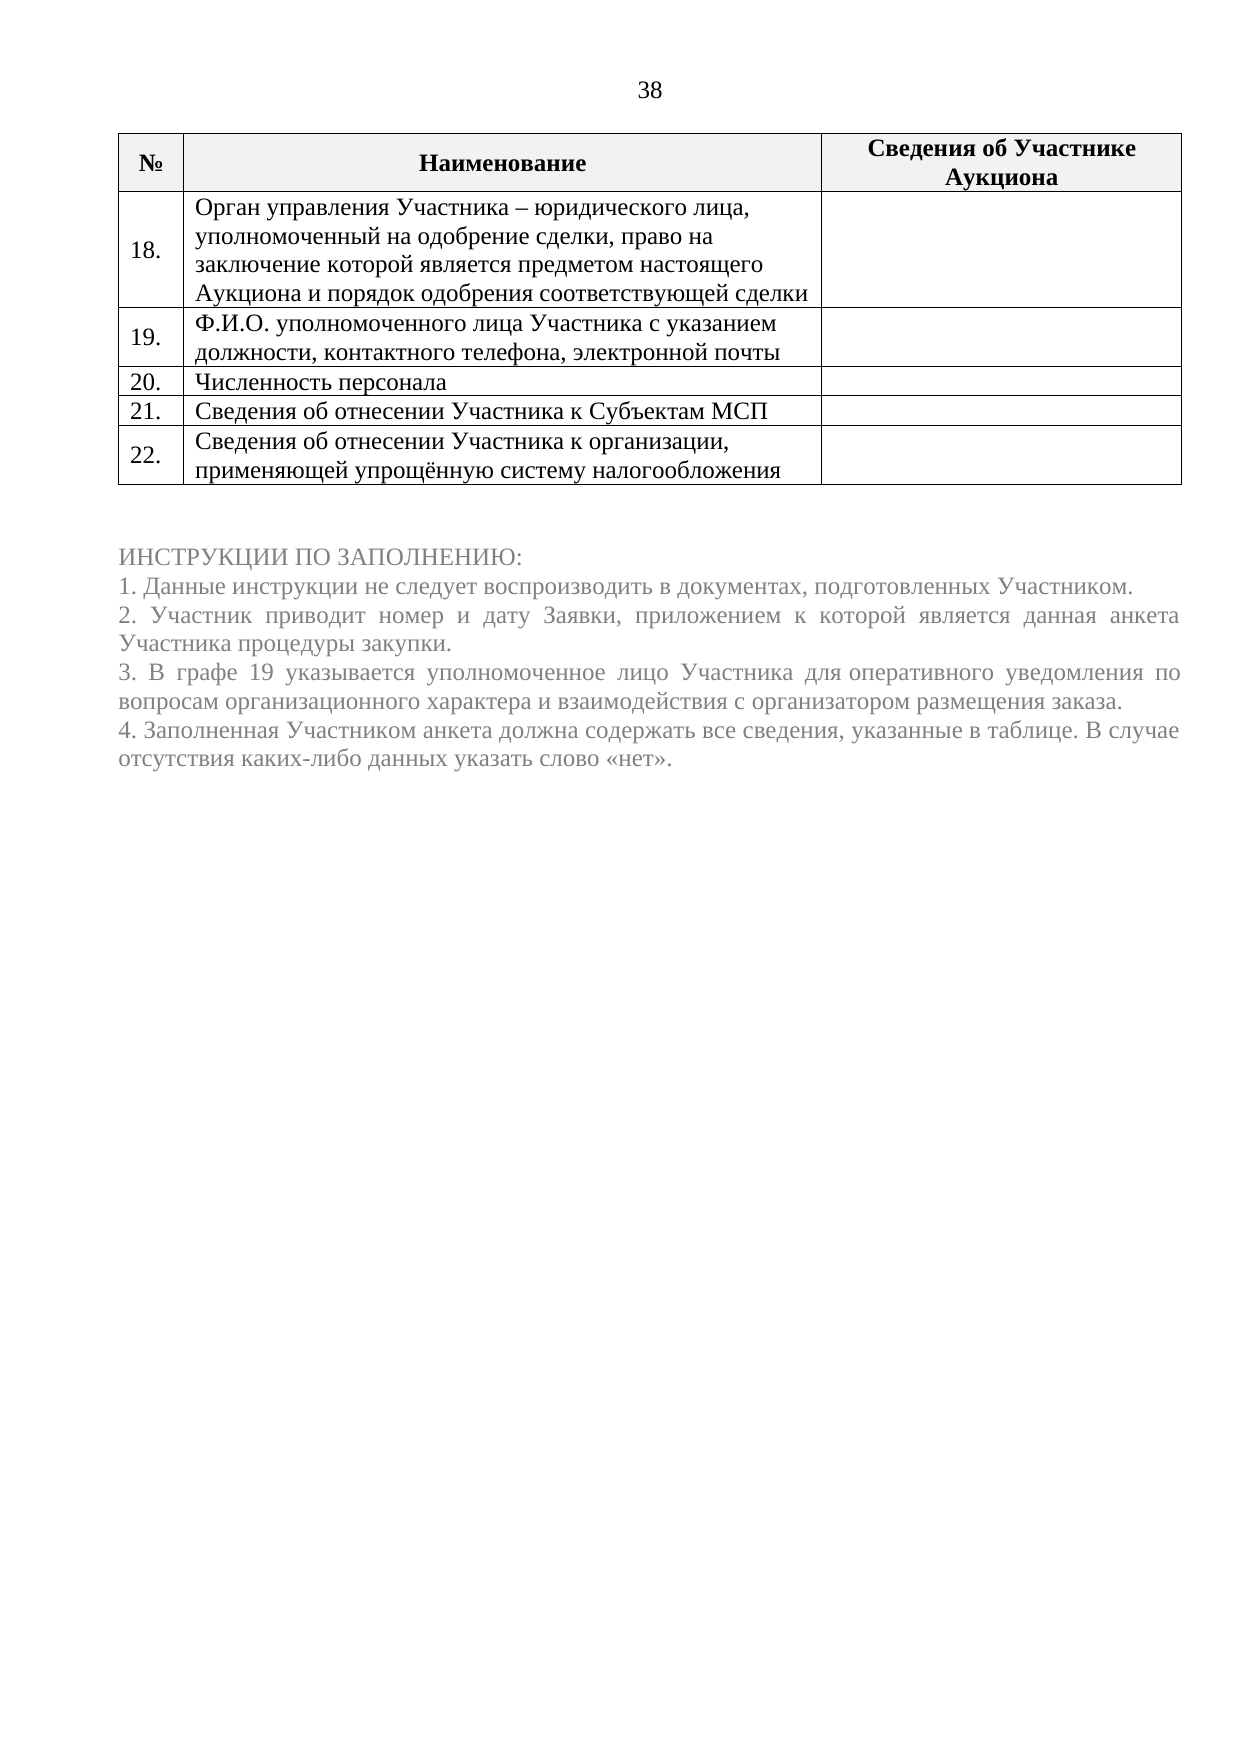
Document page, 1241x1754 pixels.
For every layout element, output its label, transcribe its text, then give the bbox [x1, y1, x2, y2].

table_cell 18. [119, 192, 183, 307]
table_cell [822, 426, 1181, 484]
text 3. В графе 19 указывается уполномоченное лицо Участника для оперативного уведомления по вопросам организационного характера и взаимодействия с организатором размещения заказа. [118, 657, 1181, 715]
table_cell 22. [119, 426, 183, 484]
table_cell [822, 396, 1181, 425]
table_cell Ф.И.О. уполномоченного лица Участника с указанием должности, контактного телефона, электронной почты [184, 308, 821, 366]
table_cell 20. [119, 367, 183, 395]
table_cell [822, 308, 1181, 366]
table_cell 21. [119, 396, 183, 425]
text 1. Данные инструкции не следует воспроизводить в документах, подготовленных Участником. [118, 571, 1181, 600]
text 4. Заполненная Участником анкета должна содержать все сведения, указанные в таблице. В случае отсутствия каких-либо данных указать слово «нет». [118, 715, 1181, 772]
text ИНСТРУКЦИИ ПО ЗАПОЛНЕНИЮ: [118, 542, 1181, 571]
text 2. Участник приводит номер и дату Заявки, приложением к которой является данная анкета Участника процедуры закупки. [118, 600, 1181, 657]
table_cell [822, 192, 1181, 307]
table_header Наименование [184, 134, 821, 191]
table_cell Сведения об отнесении Участника к Субъектам МСП [184, 396, 821, 425]
table_cell Сведения об отнесении Участника к организации, применяющей упрощённую систему налогообложения [184, 426, 821, 484]
table_cell Орган управления Участника – юридического лица, уполномоченный на одобрение сделки, право на заключение которой является предметом настоящего Аукциона и порядок одобрения соответствующей сделки [184, 192, 821, 307]
table_header № [119, 134, 183, 191]
table_cell Численность персонала [184, 367, 821, 395]
table_header Сведения об Участнике Аукциона [822, 134, 1181, 191]
table_cell 19. [119, 308, 183, 366]
table_cell [822, 367, 1181, 395]
